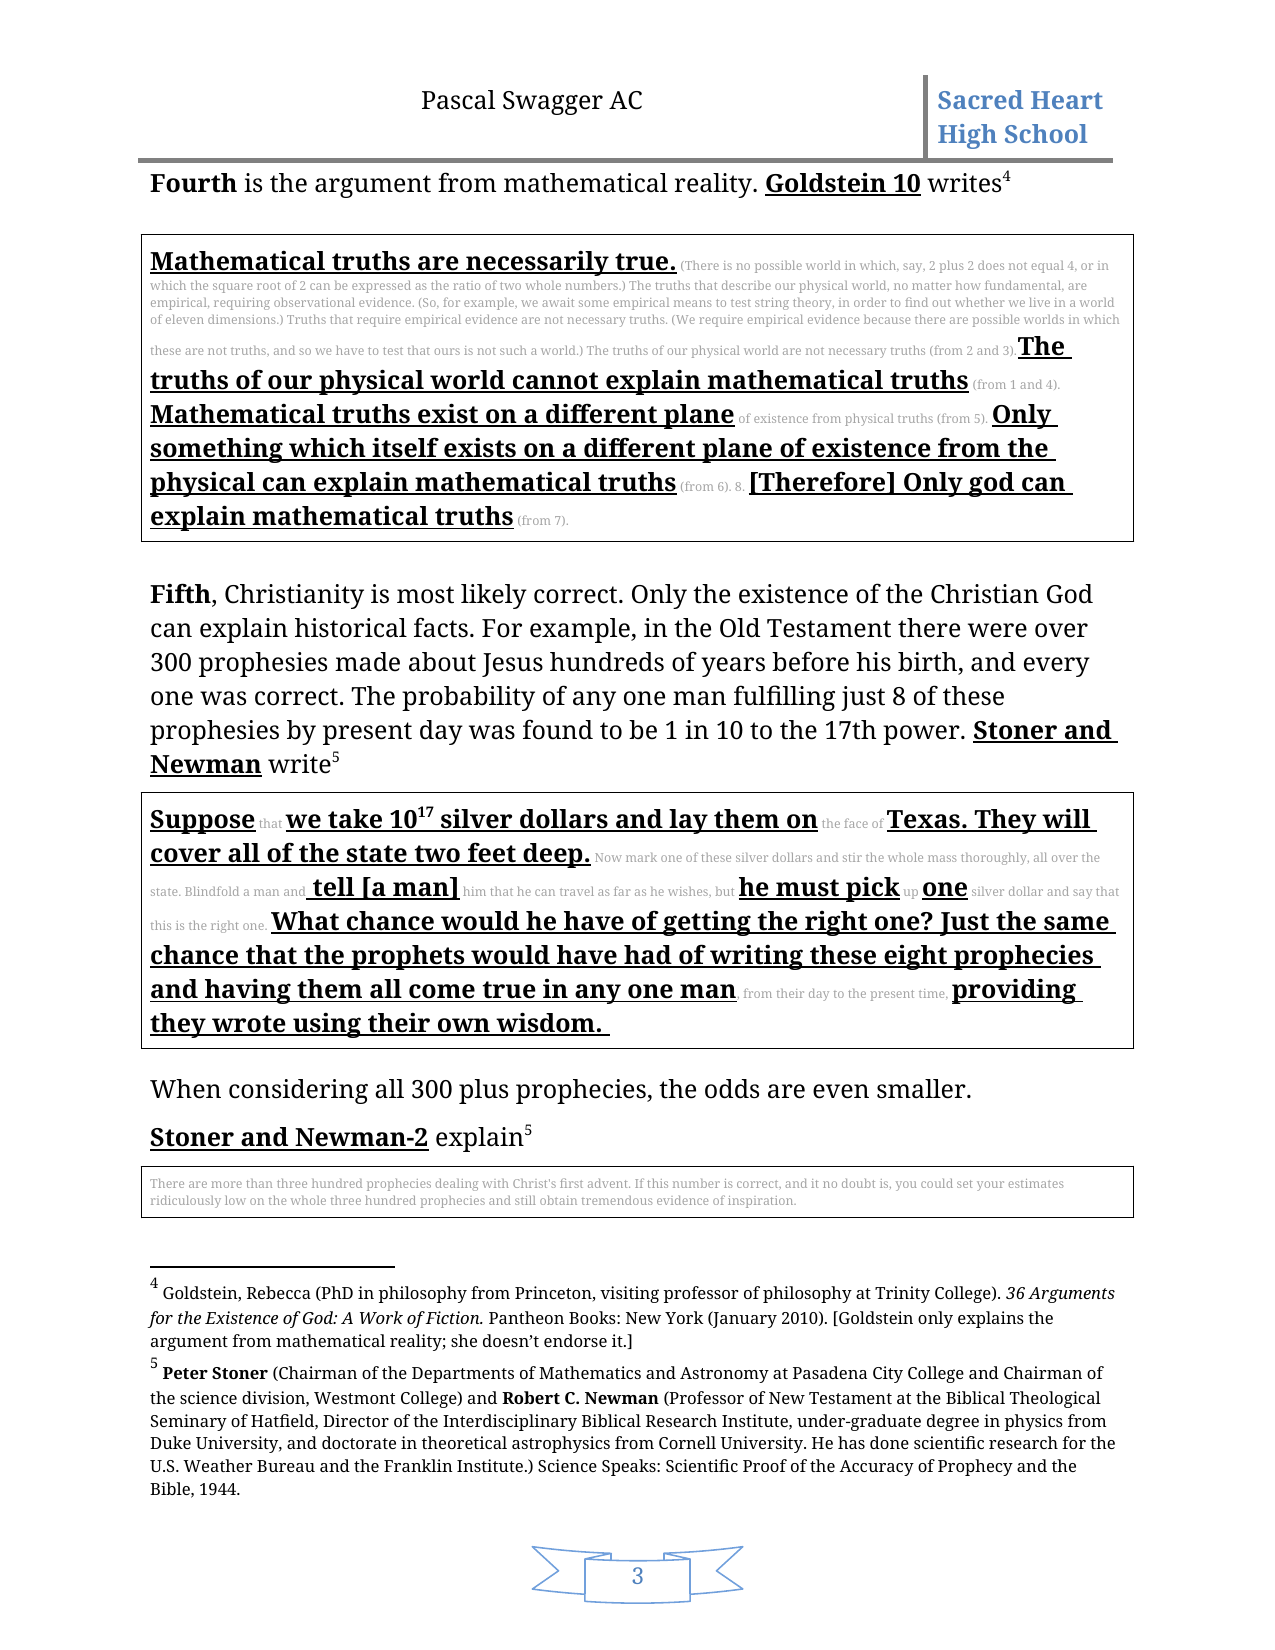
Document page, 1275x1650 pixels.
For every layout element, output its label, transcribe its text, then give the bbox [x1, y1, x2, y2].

text Fourth is the argument from mathematical reality. Goldstein 10 writes [150, 166, 1125, 200]
text There are more than three hundred prophecies dealing with Christ's first advent. If this number is correct, and it no doubt is, you could set your estimates ridiculously low on the whole three hundred prophecies and still obtain tremendous evidence of inspiration. [142, 1167, 1133, 1217]
text Suppose that we take 1017 silver dollars and lay them on the face of Texas. They will cover all of the state two feet deep. Now mark one of these silver dollars and stir the whole mass thoroughly, all over the state. Blindfold a man and tell [a man] him that he can travel as far as he wishes, but he must pick up one silver dollar and say that this is the right one. What chance would he have of getting the right one? Just the same chance that the prophets would have had of writing these eight prophecies and having them all come true in any one man, from their day to the present time, providing they wrote using their own wisdom. [142, 793, 1133, 1048]
text Fifth, Christianity is most likely correct. Only the existence of the Christian God can explain historical facts. For example, in the Old Testament there were over 300 prophesies made about Jesus hundreds of years before his birth, and every one was correct. The probability of any one man fulfilling just 8 of these prophesies by present day was found to be 1 in 10 to the 17th power. Stoner and Newman write [150, 576, 1125, 781]
text Stoner and Newman-2 explain5 [150, 1120, 1125, 1154]
text Mathematical truths are necessarily true. (There is no possible world in which, say, 2 plus 2 does not equal 4, or in which the square root of 2 can be expressed as the ratio of two whole numbers.) The truths that describe our physical world, no matter how fundamental, are empirical, requiring observational evidence. (So, for example, we await some empirical means to test string theory, in order to find out whether we live in a world of eleven dimensions.) Truths that require empirical evidence are not necessary truths. (We require empirical evidence because there are possible worlds in which these are not truths, and so we have to test that ours is not such a world.) The truths of our physical world are not necessary truths (from 2 and 3).The truths of our physical world cannot explain mathematical truths (from 1 and 4). Mathematical truths exist on a different plane of existence from physical truths (from 5). Only something which itself exists on a different plane of existence from the physical can explain mathematical truths (from 6). 8. [Therefore] Only god can explain mathematical truths (from 7). [142, 235, 1133, 541]
text When considering all 300 plus prophecies, the odds are even smaller. [150, 1072, 1125, 1106]
